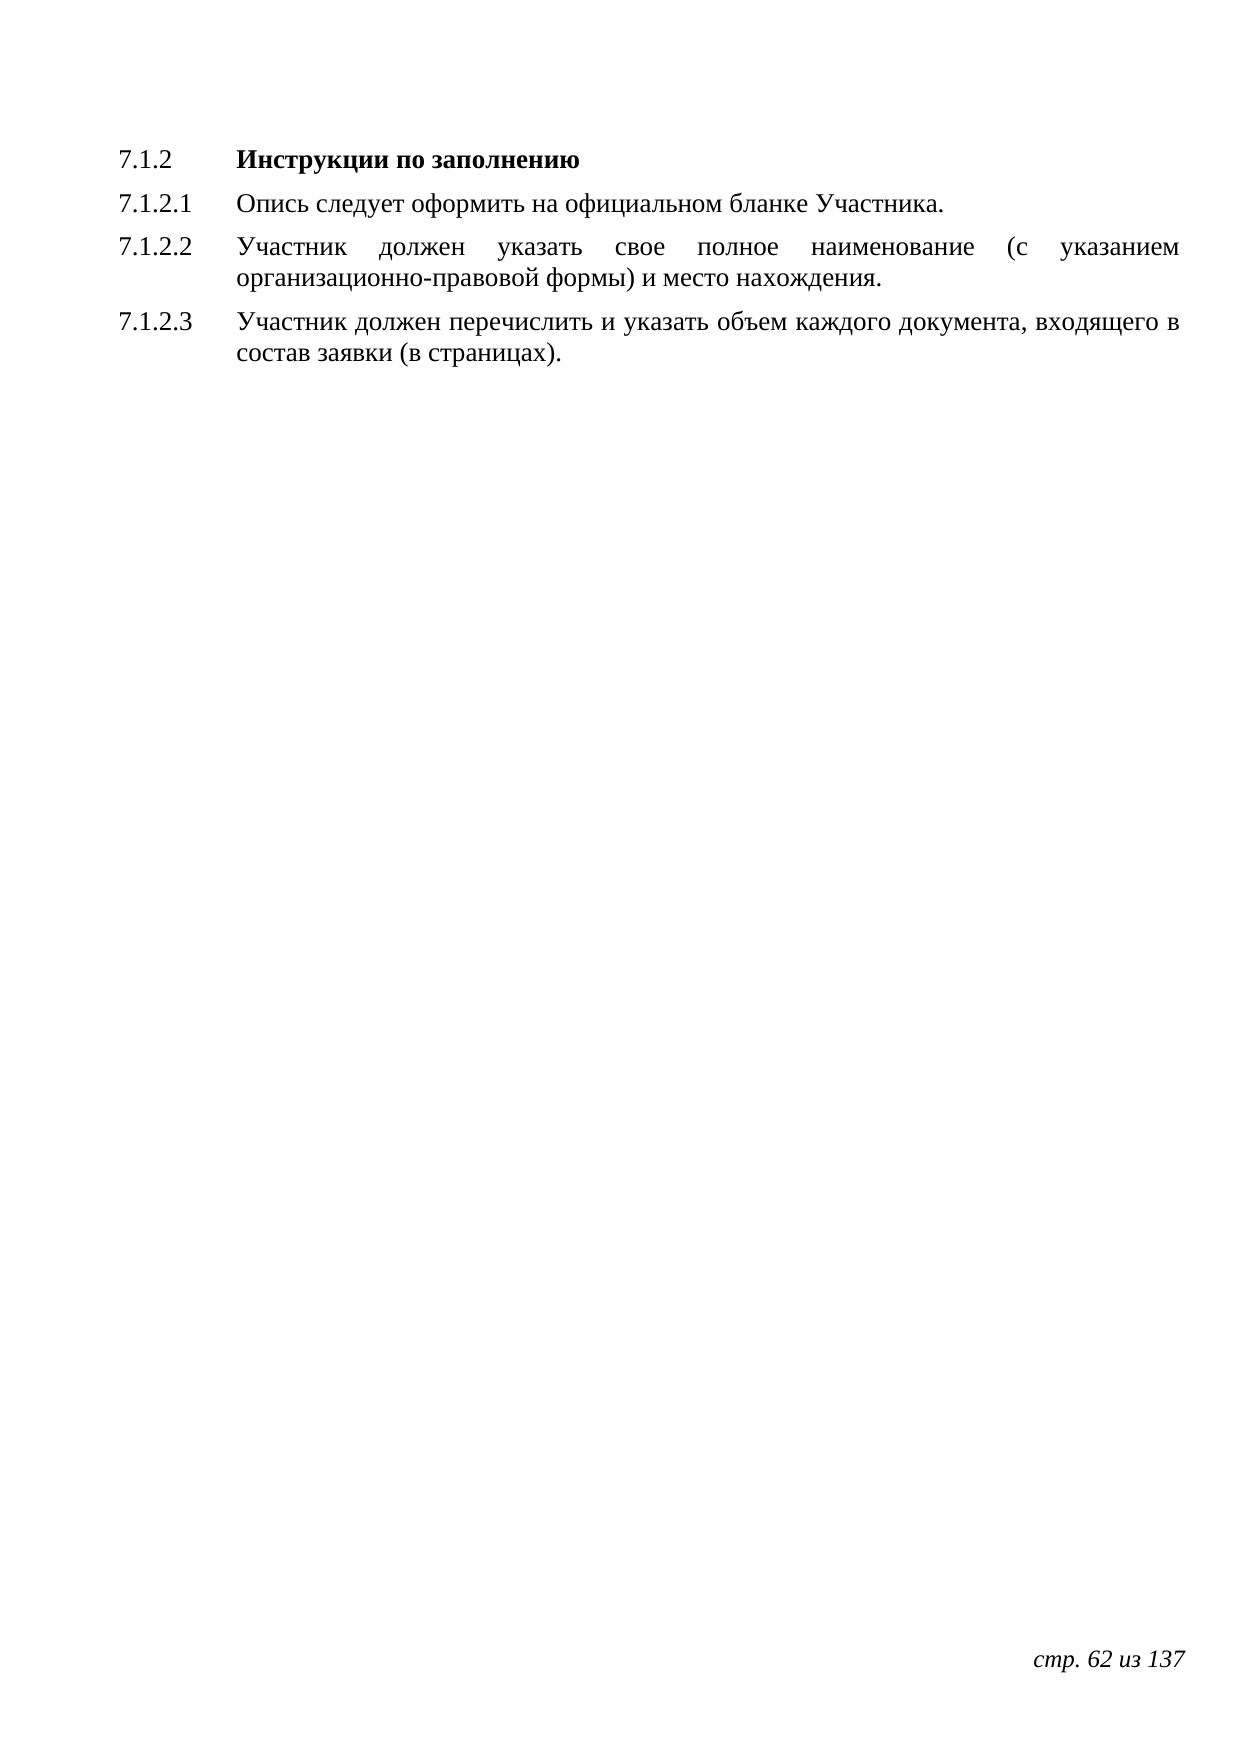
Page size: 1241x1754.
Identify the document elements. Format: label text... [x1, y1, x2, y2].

list Инструкции по заполнению [118, 143, 1181, 174]
list Опись следует оформить на официальном бланке Участника. [118, 187, 1181, 218]
list Участник должен перечислить и указать объем каждого документа, входящего в состав заявки (в страницах). [118, 305, 1181, 367]
list Участник должен указать свое полное наименование (с указанием организационно-правовой формы) и место нахождения. [118, 230, 1181, 293]
